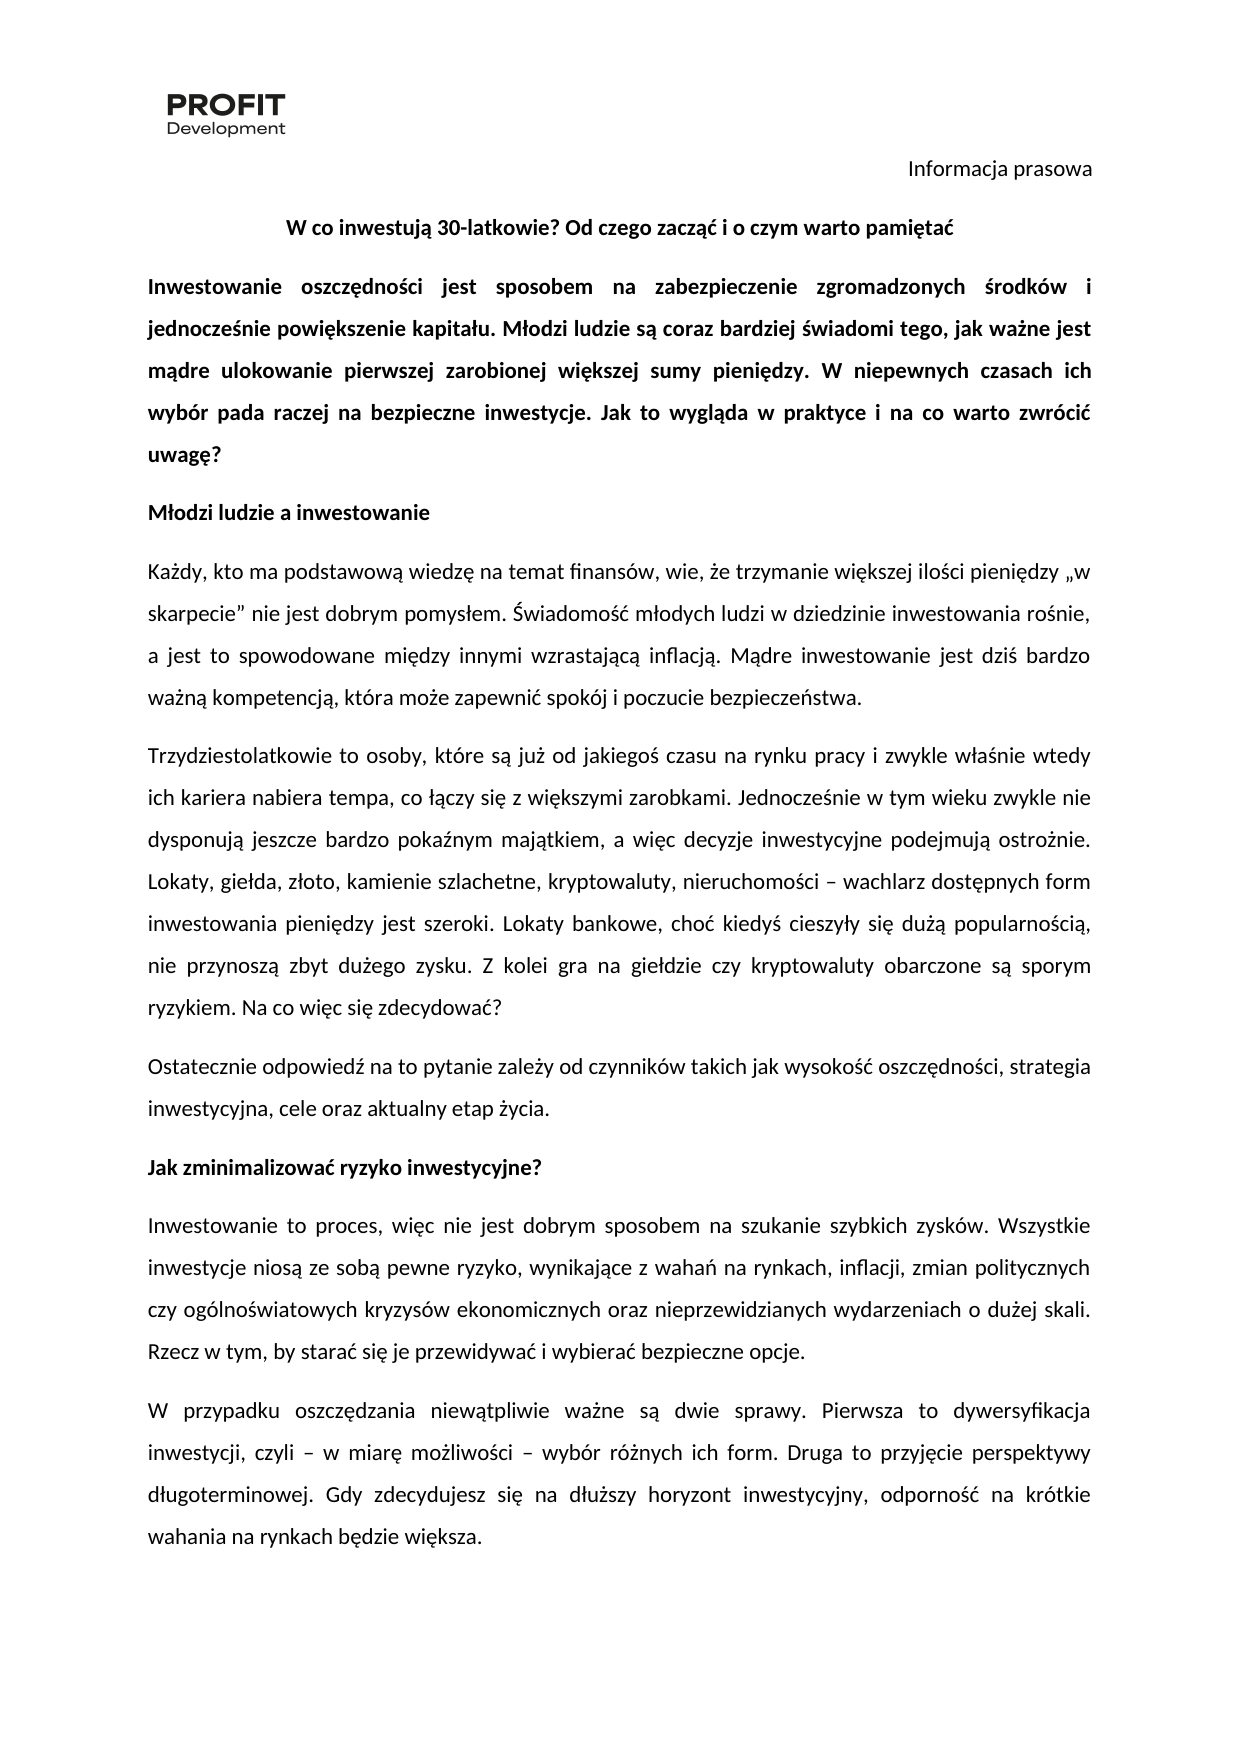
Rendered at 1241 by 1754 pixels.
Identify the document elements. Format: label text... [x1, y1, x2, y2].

picture [147, 73, 306, 155]
text Informacja prasowa [148, 154, 1093, 182]
text Jak zminimalizować ryzyko inwestycyjne? [148, 1153, 1093, 1181]
text Trzydziestolatkowie to osoby, które są już od jakiegoś czasu na rynku pracy i zwykle właśnie wtedy ich kariera nabiera tempa, co łączy się z większymi zarobkami. Jednocześnie w tym wieku zwykle nie dysponują jeszcze bardzo pokaźnym majątkiem, a więc decyzje inwestycyjne podejmują ostrożnie. Lokaty, giełda, złoto, kamienie szlachetne, kryptowaluty, nieruchomości – wachlarz dostępnych form inwestowania pieniędzy jest szeroki. Lokaty bankowe, choć kiedyś cieszyły się dużą popularnością, nie przynoszą zbyt dużego zysku. Z kolei gra na giełdzie czy kryptowaluty obarczone są sporym ryzykiem. Na co więc się zdecydować? [148, 742, 1093, 1021]
text Każdy, kto ma podstawową wiedzę na temat finansów, wie, że trzymanie większej ilości pieniędzy „w skarpecie” nie jest dobrym pomysłem. Świadomość młodych ludzi w dziedzinie inwestowania rośnie, a jest to spowodowane między innymi wzrastającą inflacją. Mądre inwestowanie jest dziś bardzo ważną kompetencją, która może zapewnić spokój i poczucie bezpieczeństwa. [148, 557, 1093, 711]
text W przypadku oszczędzania niewątpliwie ważne są dwie sprawy. Pierwsza to dywersyfikacja inwestycji, czyli – w miarę możliwości – wybór różnych ich form. Druga to przyjęcie perspektywy długoterminowej. Gdy zdecydujesz się na dłuższy horyzont inwestycyjny, odporność na krótkie wahania na rynkach będzie większa. [148, 1396, 1093, 1550]
text Inwestowanie to proces, więc nie jest dobrym sposobem na szukanie szybkich zysków. Wszystkie inwestycje niosą ze sobą pewne ryzyko, wynikające z wahań na rynkach, inflacji, zmian politycznych czy ogólnoświatowych kryzysów ekonomicznych oraz nieprzewidzianych wydarzeniach o dużej skali. Rzecz w tym, by starać się je przewidywać i wybierać bezpieczne opcje. [148, 1211, 1093, 1365]
text Ostatecznie odpowiedź na to pytanie zależy od czynników takich jak wysokość oszczędności, strategia inwestycyjna, cele oraz aktualny etap życia. [148, 1052, 1093, 1122]
text W co inwestują 30-latkowie? Od czego zacząć i o czym warto pamiętać [148, 213, 1093, 241]
text Inwestowanie oszczędności jest sposobem na zabezpieczenie zgromadzonych środków i jednocześnie powiększenie kapitału. Młodzi ludzie są coraz bardziej świadomi tego, jak ważne jest mądre ulokowanie pierwszej zarobionej większej sumy pieniędzy. W niepewnych czasach ich wybór pada raczej na bezpieczne inwestycje. Jak to wygląda w praktyce i na co warto zwrócić uwagę? [148, 272, 1093, 468]
text Młodzi ludzie a inwestowanie [148, 498, 1093, 526]
